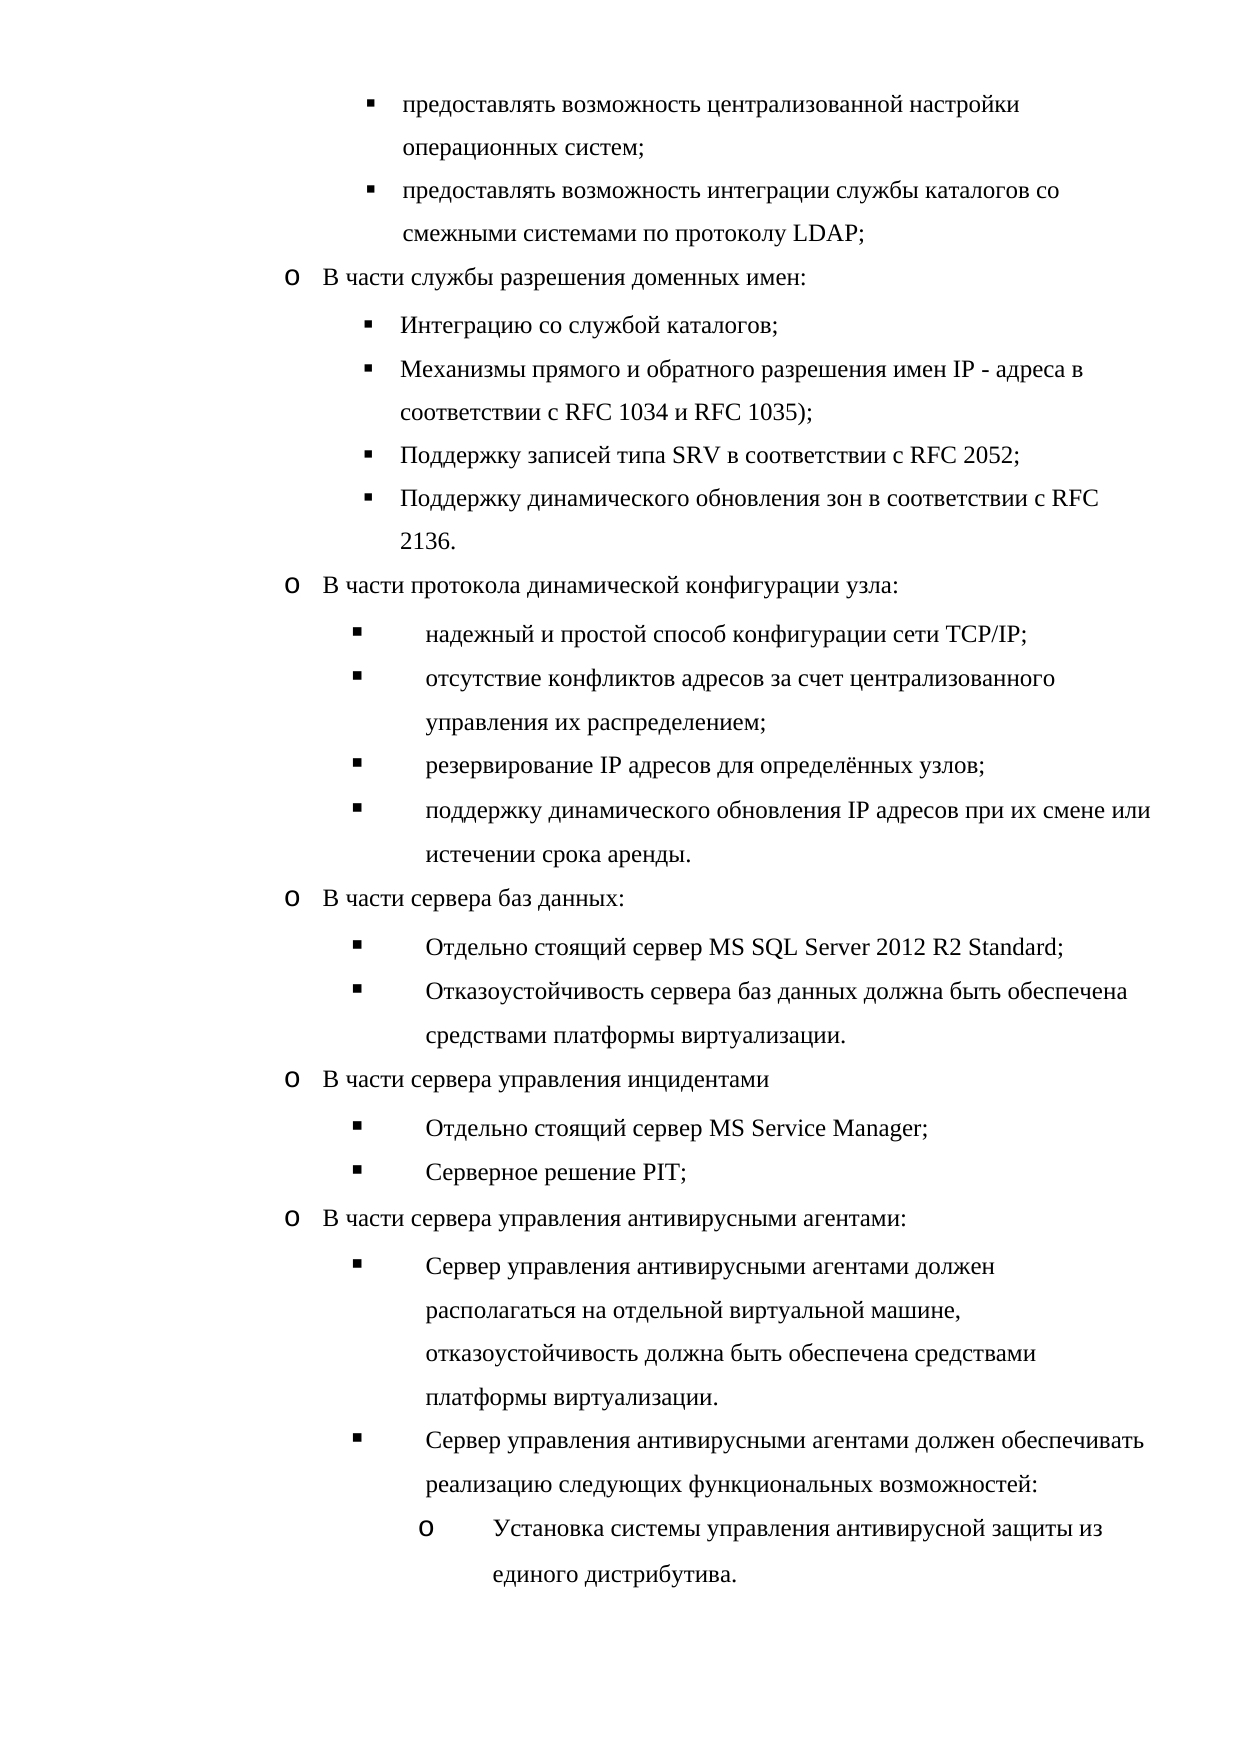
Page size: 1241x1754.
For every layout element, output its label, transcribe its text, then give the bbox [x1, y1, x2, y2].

list надежный и простой способ конфигурации сети TCP/IP; [350, 619, 1152, 648]
list В части сервера управления инцидентами [283, 1063, 1152, 1096]
list предоставлять возможность централизованной настройки операционных систем; [365, 89, 1152, 161]
list Установка системы управления антивирусной защиты из единого дистрибутива. [417, 1512, 1152, 1588]
list поддержку динамического обновления IP адресов при их смене или истечении срока аренды. [350, 795, 1152, 868]
list В части службы разрешения доменных имен: [283, 261, 1152, 294]
list предоставлять возможность интеграции службы каталогов со смежными системами по протоколу LDAP; [365, 175, 1152, 247]
list Поддержку записей типа SRV в соответствии с RFC 2052; [362, 440, 1152, 469]
list Отказоустойчивость сервера баз данных должна быть обеспечена средствами платформы виртуализации. [350, 976, 1152, 1049]
list отсутствие конфликтов адресов за счет централизованного управления их распределением; [350, 663, 1152, 736]
list Сервер управления антивирусными агентами должен обеспечивать реализацию следующих функциональных возможностей: [350, 1425, 1152, 1497]
list Механизмы прямого и обратного разрешения имен IP - адреса в соответствии с RFC 1034 и RFC 1035); [362, 354, 1152, 426]
list Интеграцию со службой каталогов; [362, 311, 1152, 339]
list резервирование IP адресов для определённых узлов; [350, 751, 1152, 780]
list Сервер управления антивирусными агентами должен располагаться на отдельной виртуальной машине, отказоустойчивость должна быть обеспечена средствами платформы виртуализации. [350, 1251, 1152, 1410]
list Поддержку динамического обновления зон в соответствии с RFC 2136. [362, 483, 1152, 555]
list В части сервера управления антивирусными агентами: [283, 1202, 1152, 1235]
list Отдельно стоящий сервер MS SQL Server 2012 R2 Standard; [350, 932, 1152, 961]
list В части протокола динамической конфигурации узла: [283, 569, 1152, 602]
list Отдельно стоящий сервер MS Service Manager; [350, 1113, 1152, 1142]
list В части сервера баз данных: [283, 882, 1152, 915]
list Серверное решение PIT; [350, 1157, 1152, 1187]
